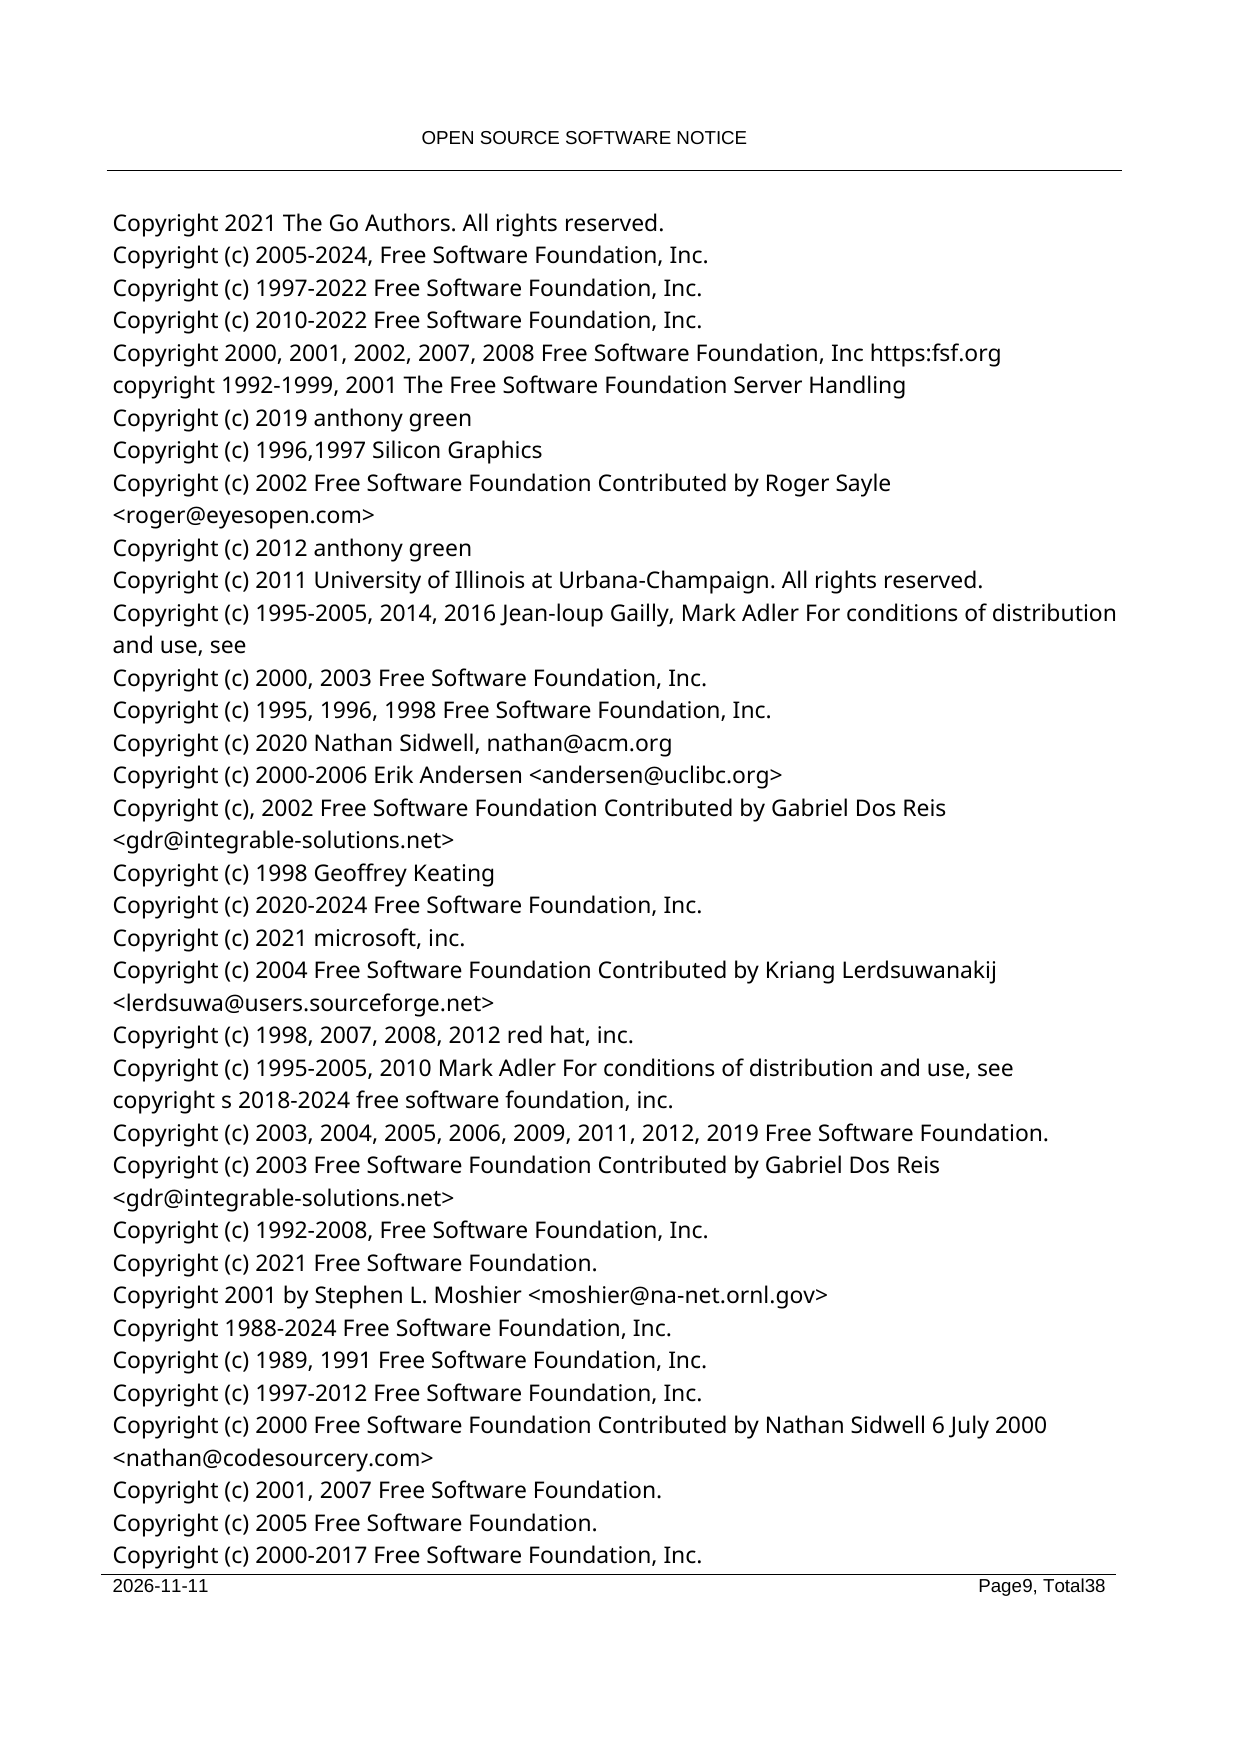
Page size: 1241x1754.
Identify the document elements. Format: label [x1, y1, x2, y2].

text [112, 206, 1128, 1571]
